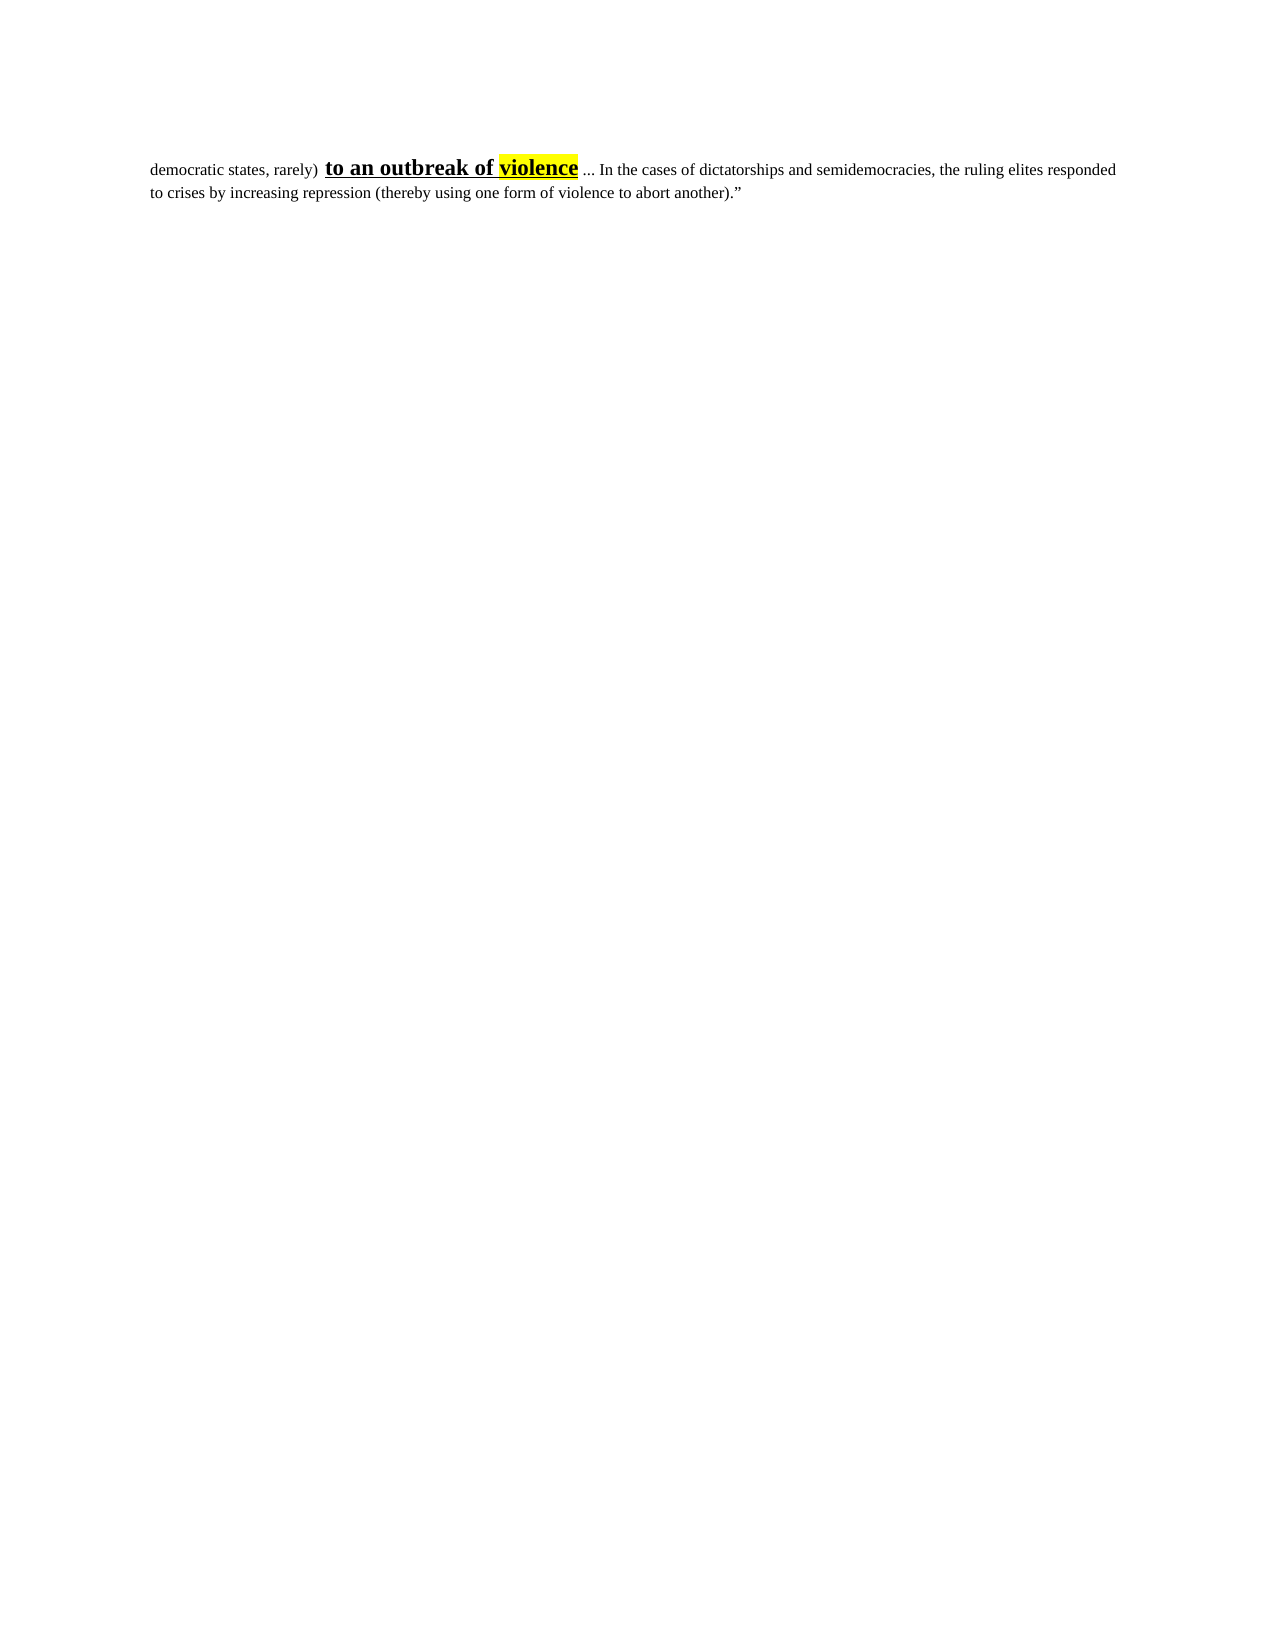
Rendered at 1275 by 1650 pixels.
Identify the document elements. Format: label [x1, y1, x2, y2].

text [150, 150, 1125, 202]
